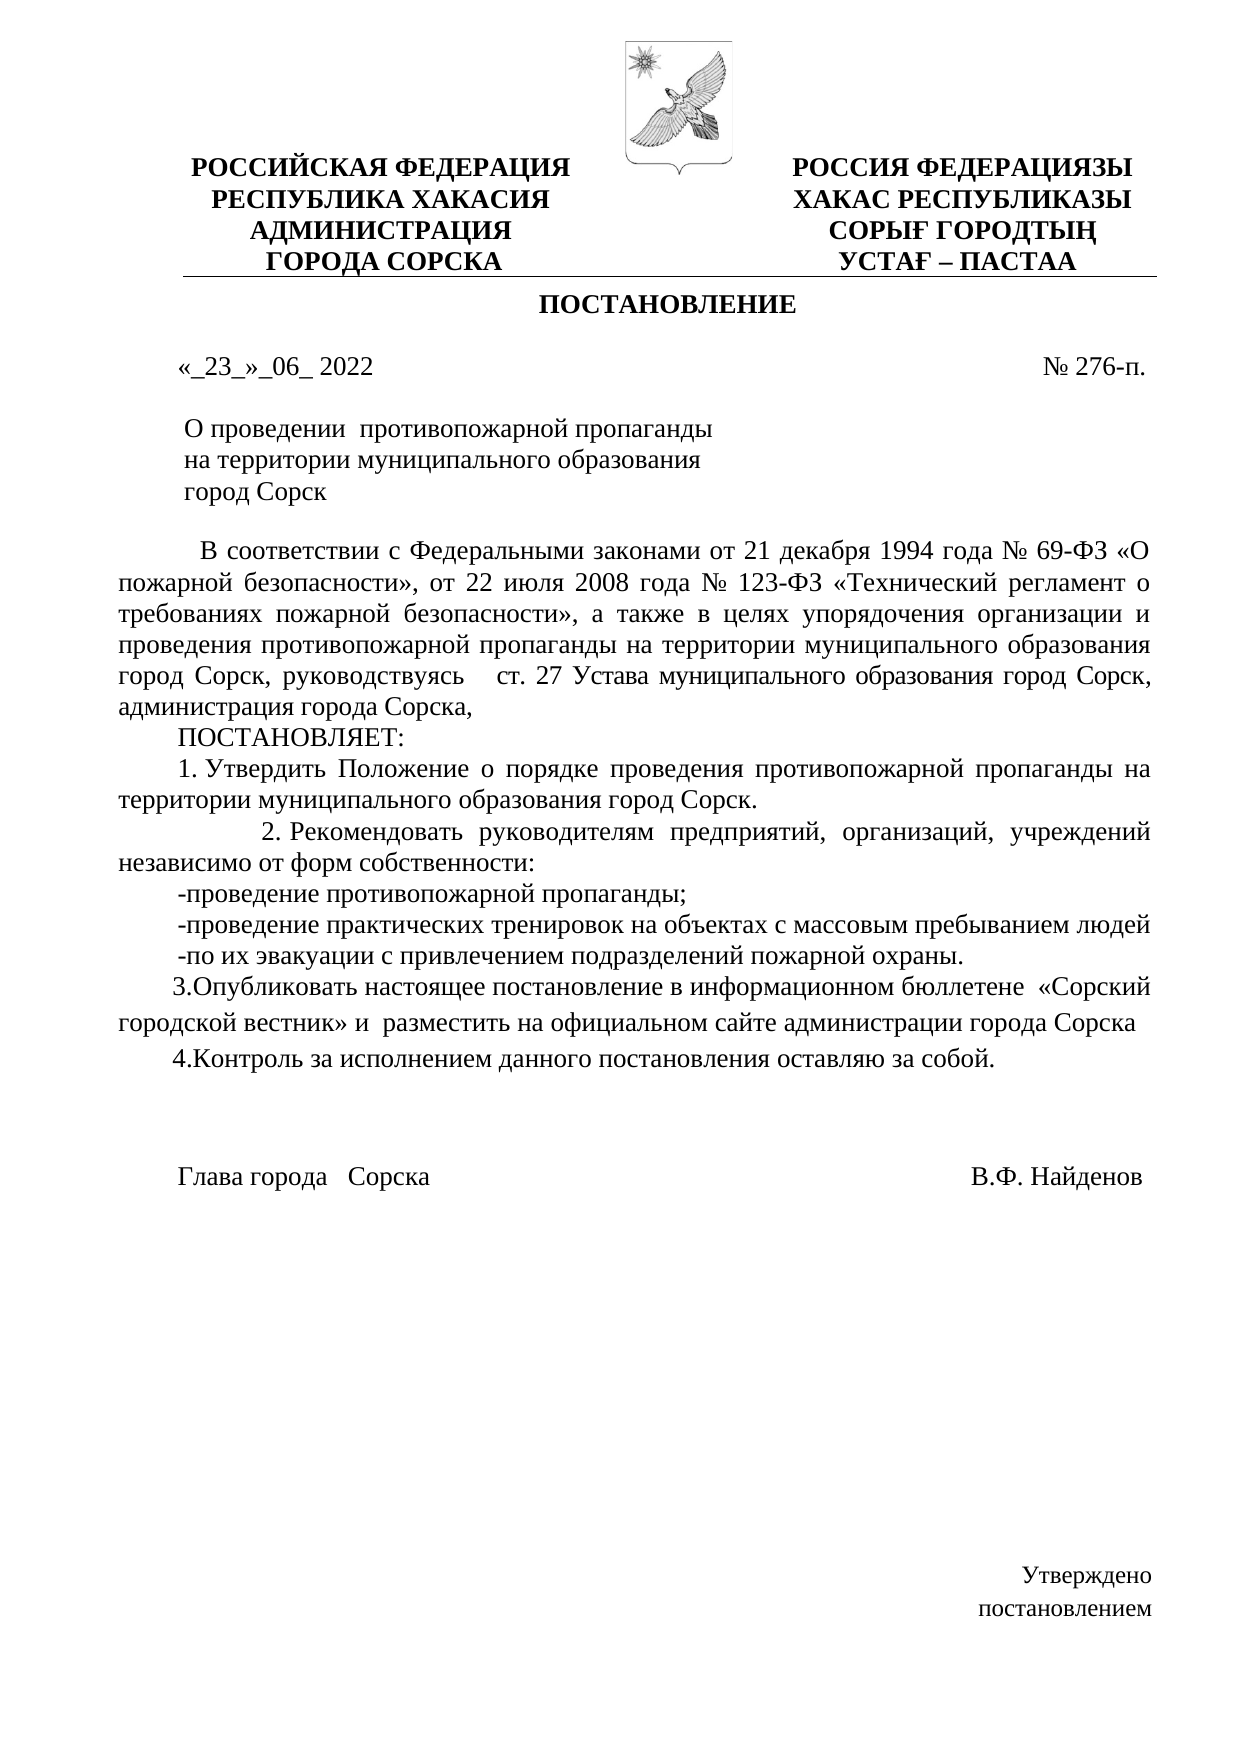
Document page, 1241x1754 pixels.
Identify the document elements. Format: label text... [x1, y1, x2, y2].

text О проведении противопожарной пропаганды [177, 412, 1152, 443]
text В соответствии с Федеральными законами от 21 декабря 1994 года № 69-ФЗ «О пожарной безопасности», от 22 июля 2008 года № 123-ФЗ «Технический регламент о требованиях пожарной безопасности», а также в целях упорядочения организации и проведения противопожарной пропаганды на территории муниципального образования город Сорск, руководствуясь ст. 27 Устава муниципального образования город Сорск, администрация города Сорска, [118, 534, 1152, 721]
text -проведение практических тренировок на объектах с массовым пребыванием людей -по их эвакуации с привлечением подразделений пожарной охраны. [177, 908, 1152, 971]
text город Сорск [177, 474, 1152, 506]
text 3.Опубликовать настоящее постановление в информационном бюллетене «Сорский городской вестник» и разместить на официальном сайте администрации города Сорска [118, 971, 1152, 1037]
text постановлением [177, 1593, 1152, 1622]
text -проведение противопожарной пропаганды; [118, 877, 1152, 908]
text 4.Контроль за исполнением данного постановления оставляю за собой. [118, 1042, 1152, 1073]
text 2. Рекомендовать руководителям предприятий, организаций, учреждений независимо от форм собственности: [118, 815, 1152, 877]
text ПОСТАНОВЛЯЕТ: [177, 721, 1152, 752]
text «_23_»_06_ 2022 № 276-п. [177, 350, 1152, 381]
text на территории муниципального образования [177, 443, 1152, 474]
text 1. Утвердить Положение о порядке проведения противопожарной пропаганды на территории муниципального образования город Сорск. [118, 752, 1152, 815]
text ПОСТАНОВЛЕНИЕ [177, 288, 1152, 319]
picture [625, 41, 733, 175]
text Глава города Сорска В.Ф. Найденов [177, 1160, 1152, 1191]
text Утверждено [177, 1561, 1152, 1589]
